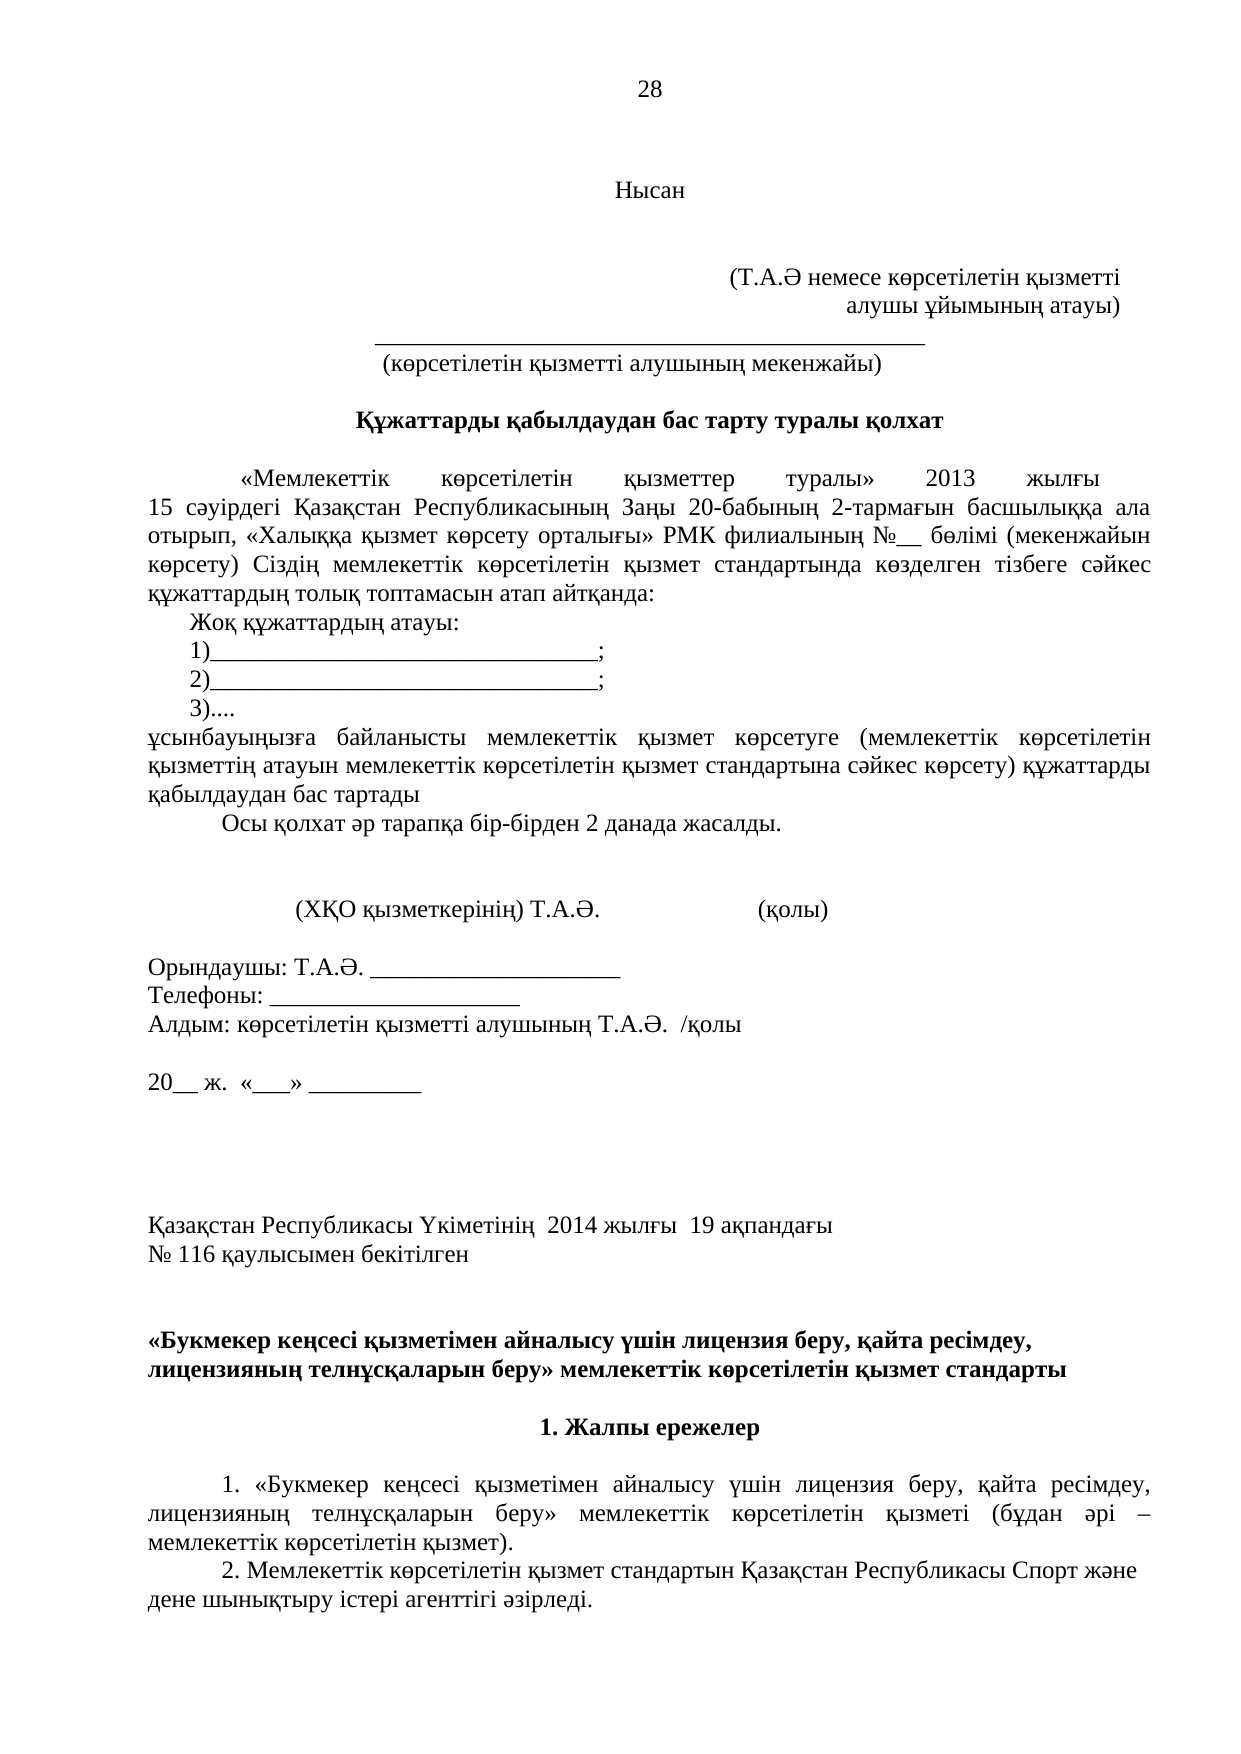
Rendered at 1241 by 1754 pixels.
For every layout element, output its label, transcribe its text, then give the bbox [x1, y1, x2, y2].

text 1. Жалпы ережелер [148, 1412, 1152, 1441]
text Жоқ құжаттардың атауы: [148, 607, 1152, 636]
text (Т.А.Ә немесе көрсетілетін қызметті [148, 262, 1120, 291]
text (көрсетілетін қызметті алушының мекенжайы) [148, 348, 1110, 377]
text Алдым: көрсетілетін қызметті алушының Т.А.Ә. /қолы [148, 1009, 1152, 1038]
text Нысан [148, 176, 1152, 204]
text Құжаттарды қабылдаудан бас тарту туралы қолхат [148, 406, 1152, 434]
text № 116 қаулысымен бекітілген [148, 1239, 1152, 1268]
text 2)_______________________________; [189, 664, 1152, 693]
text Орындаушы: Т.А.Ә. ____________________ [148, 952, 1152, 981]
text Телефоны: ____________________ [148, 981, 1152, 1009]
text 1)_______________________________; [189, 636, 1152, 664]
text (ХҚО қызметкерінің) Т.А.Ә. (қолы) [221, 894, 1152, 923]
text алушы ұйымының атауы) [148, 291, 1120, 319]
text Қазақстан Республикасы Үкіметінің 2014 жылғы 19 ақпандағы [148, 1211, 1152, 1239]
text 20__ ж. «___» _________ [148, 1067, 1152, 1096]
text 2. Мемлекеттік көрсетілетін қызмет стандартын Қазақстан Республикасы Спорт және дене шынықтыру істері агенттігі әзірледі. [148, 1556, 1152, 1613]
text ____________________________________________ [148, 319, 1152, 348]
text ұсынбауыңызға байланысты мемлекеттік қызмет көрсетуге (мемлекеттік көрсетілетін қызметтің атауын мемлекеттік көрсетілетін қызмет стандартына сәйкес көрсету) құжаттарды қабылдаудан бас тартады [148, 722, 1152, 808]
text Осы қолхат әр тарапқа бір-бірден 2 данада жасалды. [148, 808, 1152, 837]
text 1. «Букмекер кеңсесі қызметімен айналысу үшін лицензия беру, қайта ресімдеу, лицензияның телнұсқаларын беру» мемлекеттік көрсетілетін қызметі (бұдан әрі – мемлекеттік көрсетілетін қызмет). [148, 1469, 1152, 1556]
text 3).... [189, 693, 1152, 722]
text «Букмекер кеңсесі қызметімен айналысу үшін лицензия беру, қайта ресімдеу, лицензияның телнұсқаларын беру» мемлекеттік көрсетілетін қызмет стандарты [148, 1326, 1152, 1383]
text «Мемлекеттік көрсетілетін қызметтер туралы» 2013 жылғы 15 cәуірдегі Қазақстан Республикасының Заңы 20-бабының 2-тармағын басшылыққа ала отырып, «Халыққа қызмет көрсету орталығы» РМК филиалының №__ бөлімі (мекенжайын көрсету) Сіздің мемлекеттік көрсетілетін қызмет стандартында көзделген тізбеге сәйкес құжаттардың толық топтамасын атап айтқанда: [148, 463, 1152, 607]
